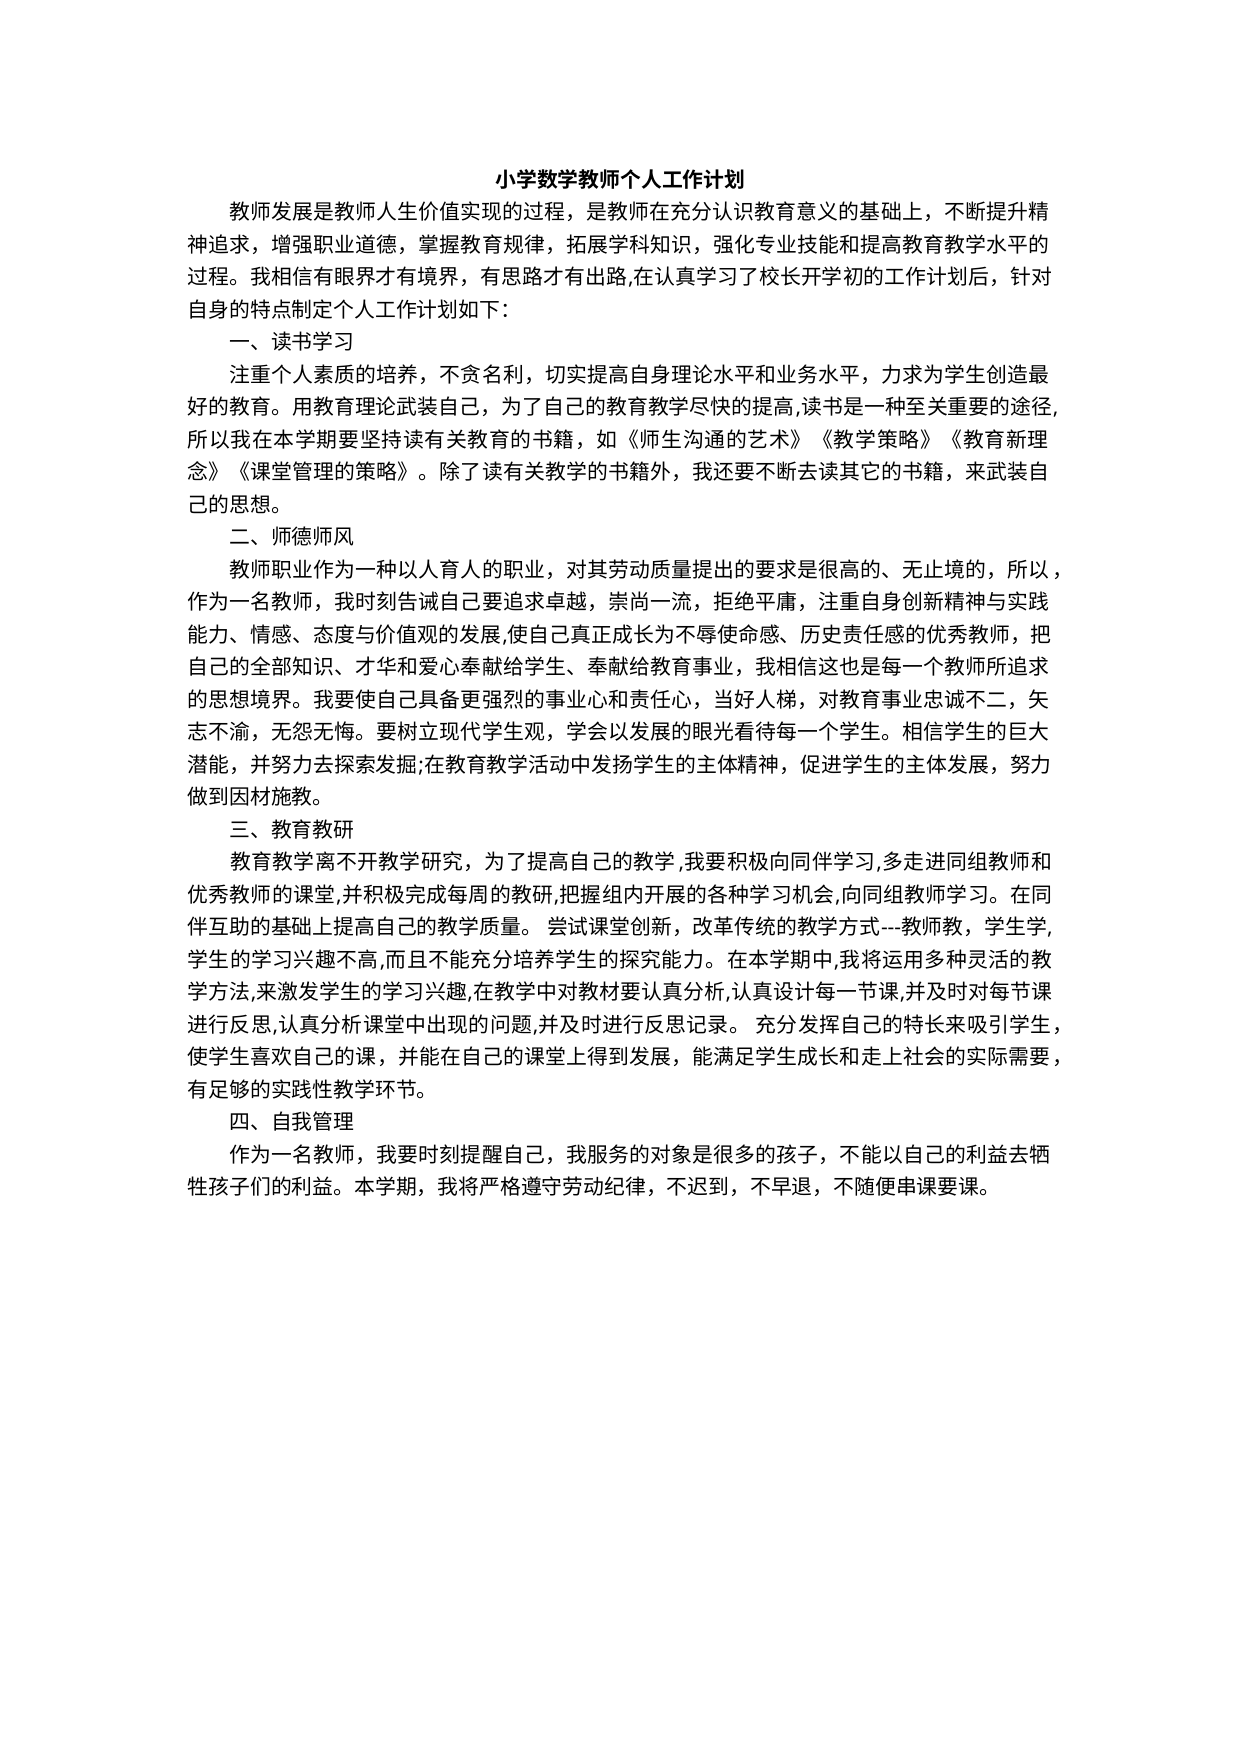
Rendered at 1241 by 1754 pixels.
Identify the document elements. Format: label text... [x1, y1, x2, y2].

text 一、读书学习 [187, 324, 1053, 357]
text 教师发展是教师人生价值实现的过程，是教师在充分认识教育意义的基础上，不断提升精神追求，增强职业道德，掌握教育规律，拓展学科知识，强化专业技能和提高教育教学水平的过程。我相信有眼界才有境界，有思路才有出路,在认真学习了校长开学初的工作计划后，针对自身的特点制定个人工作计划如下： [187, 194, 1053, 324]
text 四、自我管理 [187, 1104, 1053, 1137]
text 二、师德师风 [187, 519, 1053, 552]
text 作为一名教师，我要时刻提醒自己，我服务的对象是很多的孩子，不能以自己的利益去牺牲孩子们的利益。本学期，我将严格遵守劳动纪律，不迟到，不早退，不随便串课要课。 [187, 1137, 1053, 1202]
text 注重个人素质的培养，不贪名利，切实提高自身理论水平和业务水平，力求为学生创造最好的教育。用教育理论武装自己，为了自己的教育教学尽快的提高,读书是一种至关重要的途径,所以我在本学期要坚持读有关教育的书籍，如《师生沟通的艺术》《教学策略》《教育新理念》《课堂管理的策略》。除了读有关教学的书籍外，我还要不断去读其它的书籍，来武装自己的思想。 [187, 357, 1053, 519]
text 小学数学教师个人工作计划 [187, 162, 1053, 194]
text 三、教育教研 [187, 812, 1053, 844]
text 教师职业作为一种以人育人的职业，对其劳动质量提出的要求是很高的、无止境的，所以，作为一名教师，我时刻告诫自己要追求卓越，崇尚一流，拒绝平庸，注重自身创新精神与实践能力、情感、态度与价值观的发展,使自己真正成长为不辱使命感、历史责任感的优秀教师，把自己的全部知识、才华和爱心奉献给学生、奉献给教育事业，我相信这也是每一个教师所追求的思想境界。我要使自己具备更强烈的事业心和责任心，当好人梯，对教育事业忠诚不二，矢志不渝，无怨无悔。要树立现代学生观，学会以发展的眼光看待每一个学生。相信学生的巨大潜能，并努力去探索发掘;在教育教学活动中发扬学生的主体精神，促进学生的主体发展，努力做到因材施教。 [187, 552, 1053, 812]
text 教育教学离不开教学研究，为了提高自己的教学,我要积极向同伴学习,多走进同组教师和优秀教师的课堂,并积极完成每周的教研,把握组内开展的各种学习机会,向同组教师学习。在同伴互助的基础上提高自己的教学质量。 尝试课堂创新，改革传统的教学方式---教师教，学生学,学生的学习兴趣不高,而且不能充分培养学生的探究能力。在本学期中,我将运用多种灵活的教学方法,来激发学生的学习兴趣,在教学中对教材要认真分析,认真设计每一节课,并及时对每节课进行反思,认真分析课堂中出现的问题,并及时进行反思记录。 充分发挥自己的特长来吸引学生，使学生喜欢自己的课，并能在自己的课堂上得到发展，能满足学生成长和走上社会的实际需要，有足够的实践性教学环节。 [187, 844, 1053, 1104]
